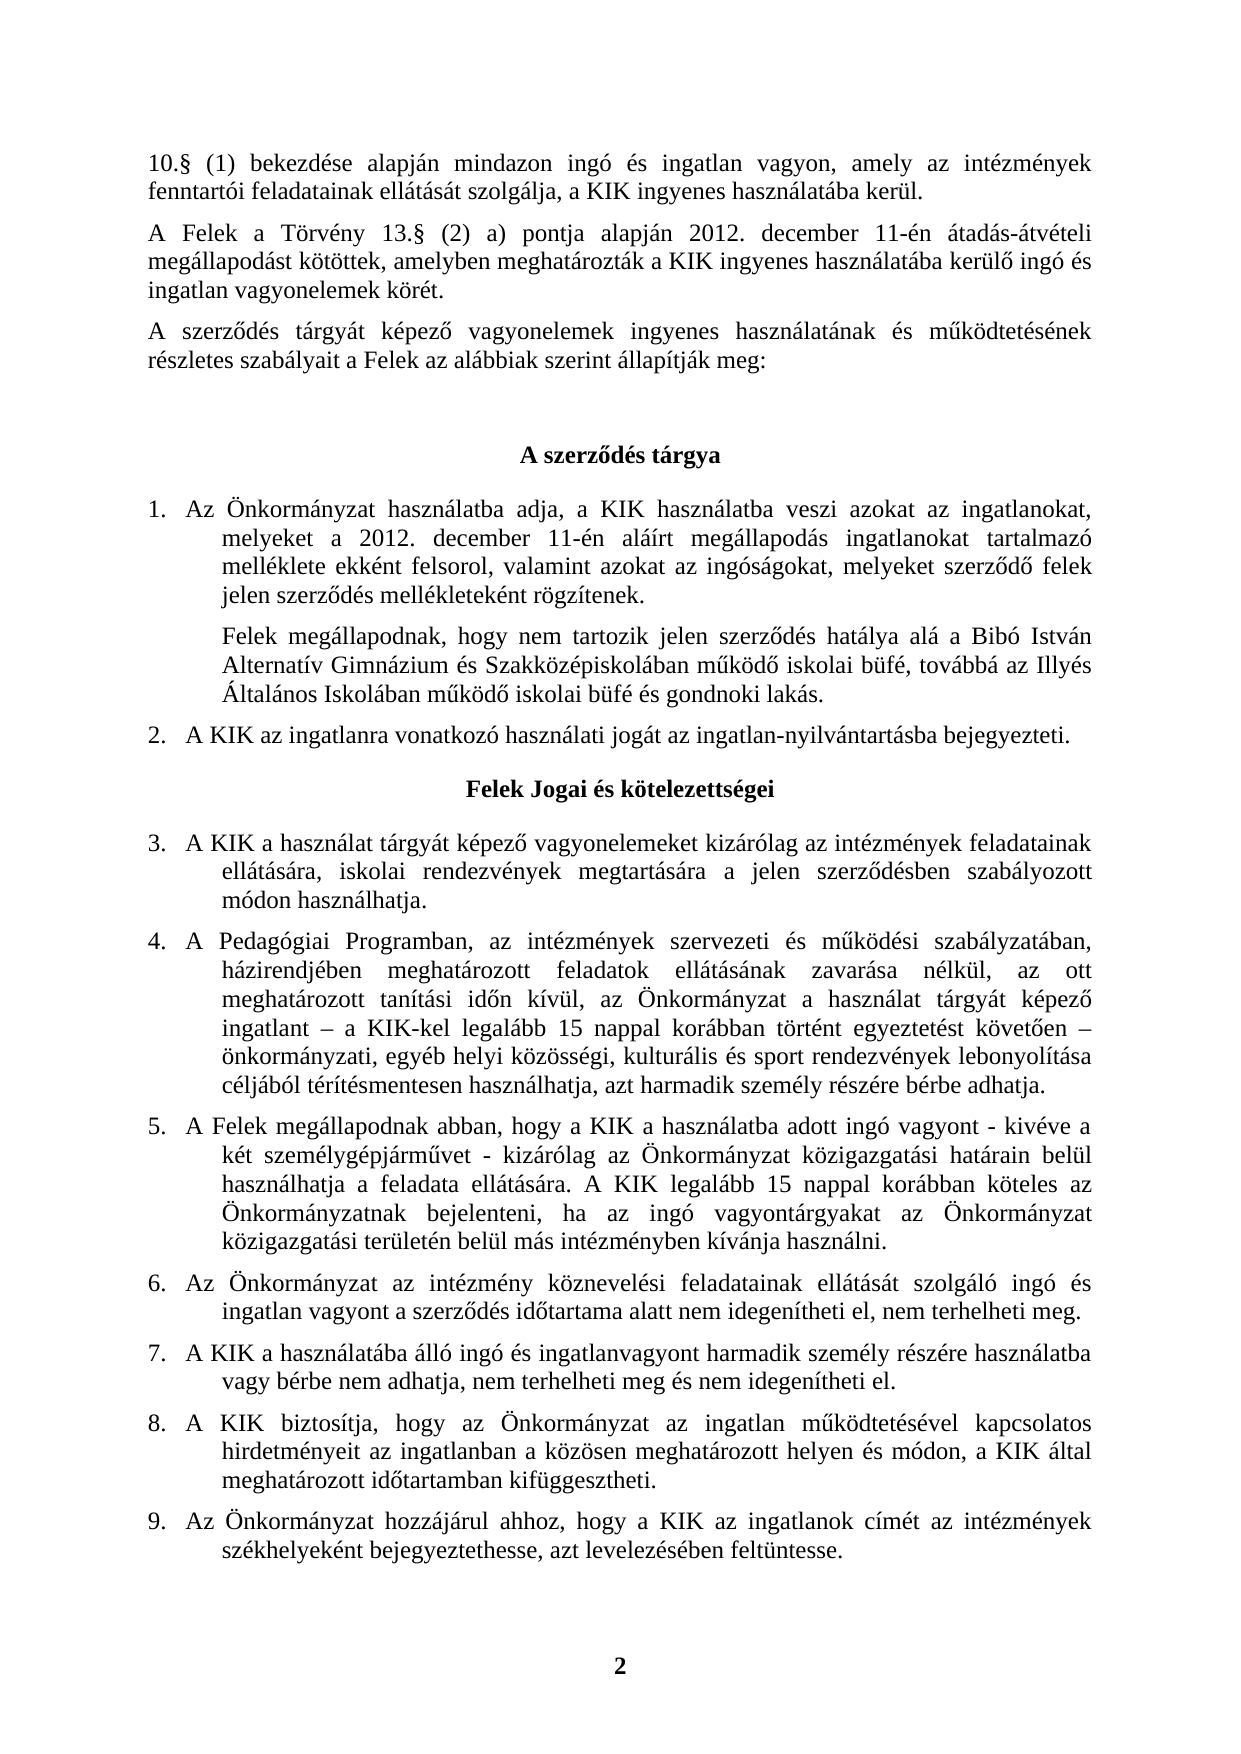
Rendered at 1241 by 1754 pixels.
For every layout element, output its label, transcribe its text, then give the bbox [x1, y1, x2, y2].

list A Felek megállapodnak abban, hogy a KIK a használatba adott ingó vagyont - kivéve a két személygépjárművet - kizárólag az Önkormányzat közigazgatási határain belül használhatja a feladata ellátására. A KIK legalább 15 nappal korábban köteles az Önkormányzatnak bejelenteni, ha az ingó vagyontárgyakat az Önkormányzat közigazgatási területén belül más intézményben kívánja használni. [148, 1111, 1092, 1255]
list Az Önkormányzat az intézmény köznevelési feladatainak ellátását szolgáló ingó és ingatlan vagyont a szerződés időtartama alatt nem idegenítheti el, nem terhelheti meg. [148, 1268, 1092, 1325]
list A KIK az ingatlanra vonatkozó használati jogát az ingatlan-nyilvántartásba bejegyezteti. [148, 720, 1092, 749]
text A Felek a Törvény 13.§ (2) a) pontja alapján 2012. december 11-én átadás-átvételi megállapodást kötöttek, amelyben meghatározták a KIK ingyenes használatába kerülő ingó és ingatlan vagyonelemek körét. [148, 218, 1092, 304]
text A szerződés tárgya [148, 440, 1092, 469]
list A Pedagógiai Programban, az intézmények szervezeti és működési szabályzatában, házirendjében meghatározott feladatok ellátásának zavarása nélkül, az ott meghatározott tanítási időn kívül, az Önkormányzat a használat tárgyát képező ingatlant – a KIK-kel legalább 15 nappal korábban történt egyeztetést követően – önkormányzati, egyéb helyi közösségi, kulturális és sport rendezvények lebonyolítása céljából térítésmentesen használhatja, azt harmadik személy részére bérbe adhatja. [148, 926, 1092, 1099]
list Az Önkormányzat használatba adja, a KIK használatba veszi azokat az ingatlanokat, melyeket a 2012. december 11-én aláírt megállapodás ingatlanokat tartalmazó melléklete ekként felsorol, valamint azokat az ingóságokat, melyeket szerződő felek jelen szerződés mellékleteként rögzítenek. [148, 494, 1092, 609]
list A KIK a használat tárgyát képező vagyonelemeket kizárólag az intézmények feladatainak ellátására, iskolai rendezvények megtartására a jelen szerződésben szabályozott módon használhatja. [148, 828, 1092, 914]
list A KIK a használatába álló ingó és ingatlanvagyont harmadik személy részére használatba vagy bérbe nem adhatja, nem terhelheti meg és nem idegenítheti el. [148, 1338, 1092, 1395]
text Felek megállapodnak, hogy nem tartozik jelen szerződés hatálya alá a Bibó István Alternatív Gimnázium és Szakközépiskolában működő iskolai büfé, továbbá az Illyés Általános Iskolában működő iskolai büfé és gondnoki lakás. [222, 621, 1092, 708]
list A KIK biztosítja, hogy az Önkormányzat az ingatlan működtetésével kapcsolatos hirdetményeit az ingatlanban a közösen meghatározott helyen és módon, a KIK által meghatározott időtartamban kifüggesztheti. [148, 1408, 1092, 1494]
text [148, 148, 1092, 205]
text A szerződés tárgyát képező vagyonelemek ingyenes használatának és működtetésének részletes szabályait a Felek az alábbiak szerint állapítják meg: [148, 316, 1092, 374]
list Az Önkormányzat hozzájárul ahhoz, hogy a KIK az ingatlanok címét az intézmények székhelyeként bejegyeztethesse, azt levelezésében feltüntesse. [148, 1506, 1092, 1564]
text Felek Jogai és kötelezettségei [148, 774, 1092, 803]
